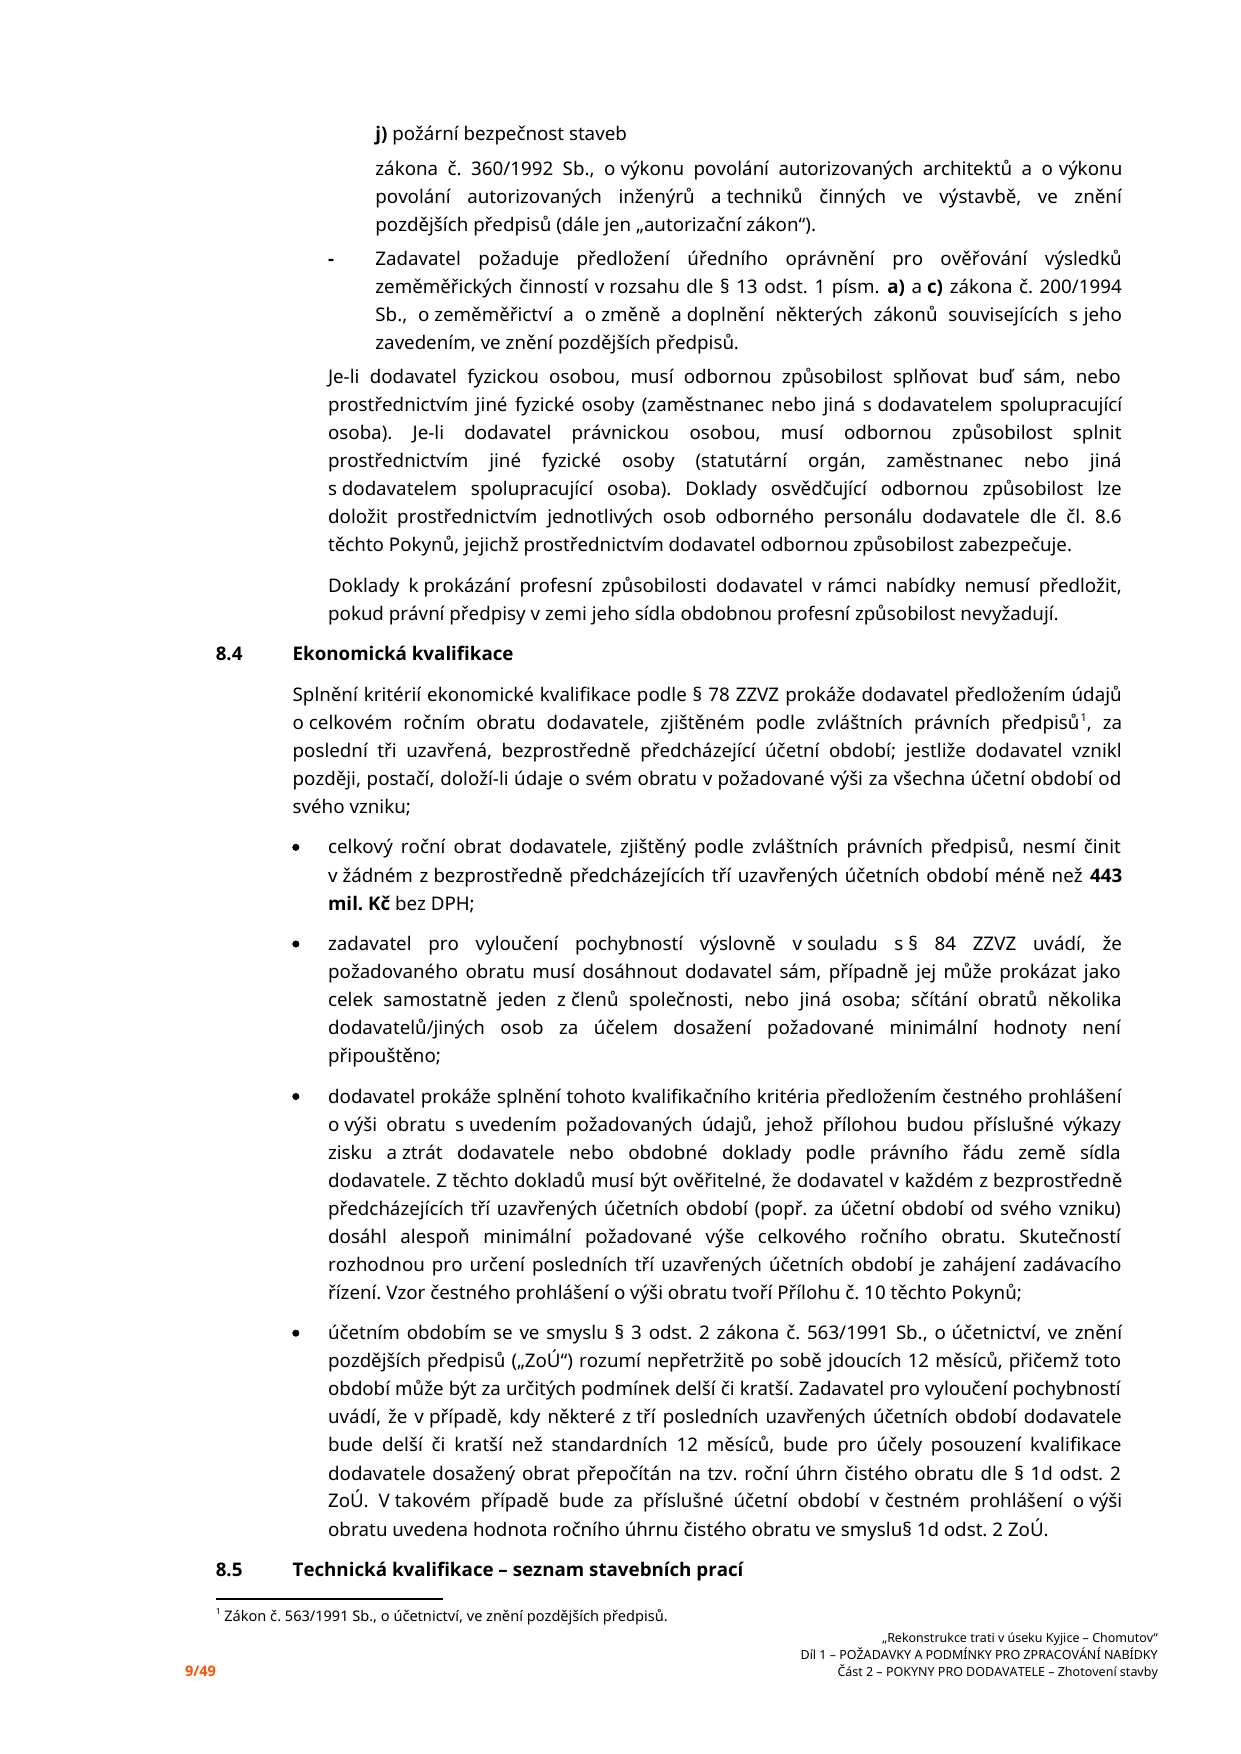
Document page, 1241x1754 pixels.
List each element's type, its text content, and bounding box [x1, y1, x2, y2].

text Doklady k prokázání profesní způsobilosti dodavatel v rámci nabídky nemusí předložit, pokud právní předpisy v zemi jeho sídla obdobnou profesní způsobilost nevyžadují. [328, 572, 1122, 626]
text Ekonomická kvalifikace [216, 641, 1122, 666]
list j) požární bezpečnost staveb [375, 121, 1122, 146]
text Splnění kritérií ekonomické kvalifikace podle § 78 ZZVZ prokáže dodavatel předložením údajů o celkovém ročním obratu dodavatele, zjištěném podle zvláštních právních předpisů, za poslední tři uzavřená, bezprostředně předcházející účetní období; jestliže dodavatel vznikl později, postačí, doloží-li údaje o svém obratu v požadované výši za všechna účetní období od svého vzniku; [292, 681, 1122, 819]
list zákona č. 360/1992 Sb., o výkonu povolání autorizovaných architektů a o výkonu povolání autorizovaných inženýrů a techniků činných ve výstavbě, ve znění pozdějších předpisů (dále jen „autorizační zákon“). [375, 155, 1122, 236]
text Je-li dodavatel fyzickou osobou, musí odbornou způsobilost splňovat buď sám, nebo prostřednictvím jiné fyzické osoby (zaměstnanec nebo jiná s dodavatelem spolupracující osoba). Je-li dodavatel právnickou osobou, musí odbornou způsobilost splnit prostřednictvím jiné fyzické osoby (statutární orgán, zaměstnanec nebo jiná s dodavatelem spolupracující osoba). Doklady osvědčující odbornou způsobilost lze doložit prostřednictvím jednotlivých osob odborného personálu dodavatele dle čl. 8.6 těchto Pokynů, jejichž prostřednictvím dodavatel odbornou způsobilost zabezpečuje. [328, 363, 1122, 557]
text Zadavatel požaduje předložení úředního oprávnění pro ověřování výsledků zeměměřických činností v rozsahu dle § 13 odst. 1 písm. a) a c) zákona č. 200/1994 Sb., o zeměměřictví a o změně a doplnění některých zákonů souvisejících s jeho zavedením, ve znění pozdějších předpisů. [328, 245, 1122, 355]
text celkový roční obrat dodavatele, zjištěný podle zvláštních právních předpisů, nesmí činit v žádném z bezprostředně předcházejících tří uzavřených účetních období méně než 443 mil. Kč bez DPH; [292, 834, 1122, 915]
text Technická kvalifikace – seznam stavebních prací [216, 1556, 1122, 1582]
text účetním obdobím se ve smyslu § 3 odst. 2 zákona č. 563/1991 Sb., o účetnictví, ve znění pozdějších předpisů („ZoÚ“) rozumí nepřetržitě po sobě jdoucích 12 měsíců, přičemž toto období může být za určitých podmínek delší či kratší. Zadavatel pro vyloučení pochybností uvádí, že v případě, kdy některé z tří posledních uzavřených účetních období dodavatele bude delší či kratší než standardních 12 měsíců, bude pro účely posouzení kvalifikace dodavatele dosažený obrat přepočítán na tzv. roční úhrn čistého obratu dle § 1d odst. 2 ZoÚ. V takovém případě bude za příslušné účetní období v čestném prohlášení o výši obratu uvedena hodnota ročního úhrnu čistého obratu ve smyslu§ 1d odst. 2 ZoÚ. [292, 1320, 1122, 1541]
text zadavatel pro vyloučení pochybností výslovně v souladu s § 84 ZZVZ uvádí, že požadovaného obratu musí dosáhnout dodavatel sám, případně jej může prokázat jako celek samostatně jeden z členů společnosti, nebo jiná osoba; sčítání obratů několika dodavatelů/jiných osob za účelem dosažení požadované minimální hodnoty není připouštěno; [292, 930, 1122, 1068]
text dodavatel prokáže splnění tohoto kvalifikačního kritéria předložením čestného prohlášení o výši obratu s uvedením požadovaných údajů, jehož přílohou budou příslušné výkazy zisku a ztrát dodavatele nebo obdobné doklady podle právního řádu země sídla dodavatele. Z těchto dokladů musí být ověřitelné, že dodavatel v každém z bezprostředně předcházejících tří uzavřených účetních období (popř. za účetní období od svého vzniku) dosáhl alespoň minimální požadované výše celkového ročního obratu. Skutečností rozhodnou pro určení posledních tří uzavřených účetních období je zahájení zadávacího řízení. Vzor čestného prohlášení o výši obratu tvoří Přílohu č. 10 těchto Pokynů; [292, 1083, 1122, 1305]
